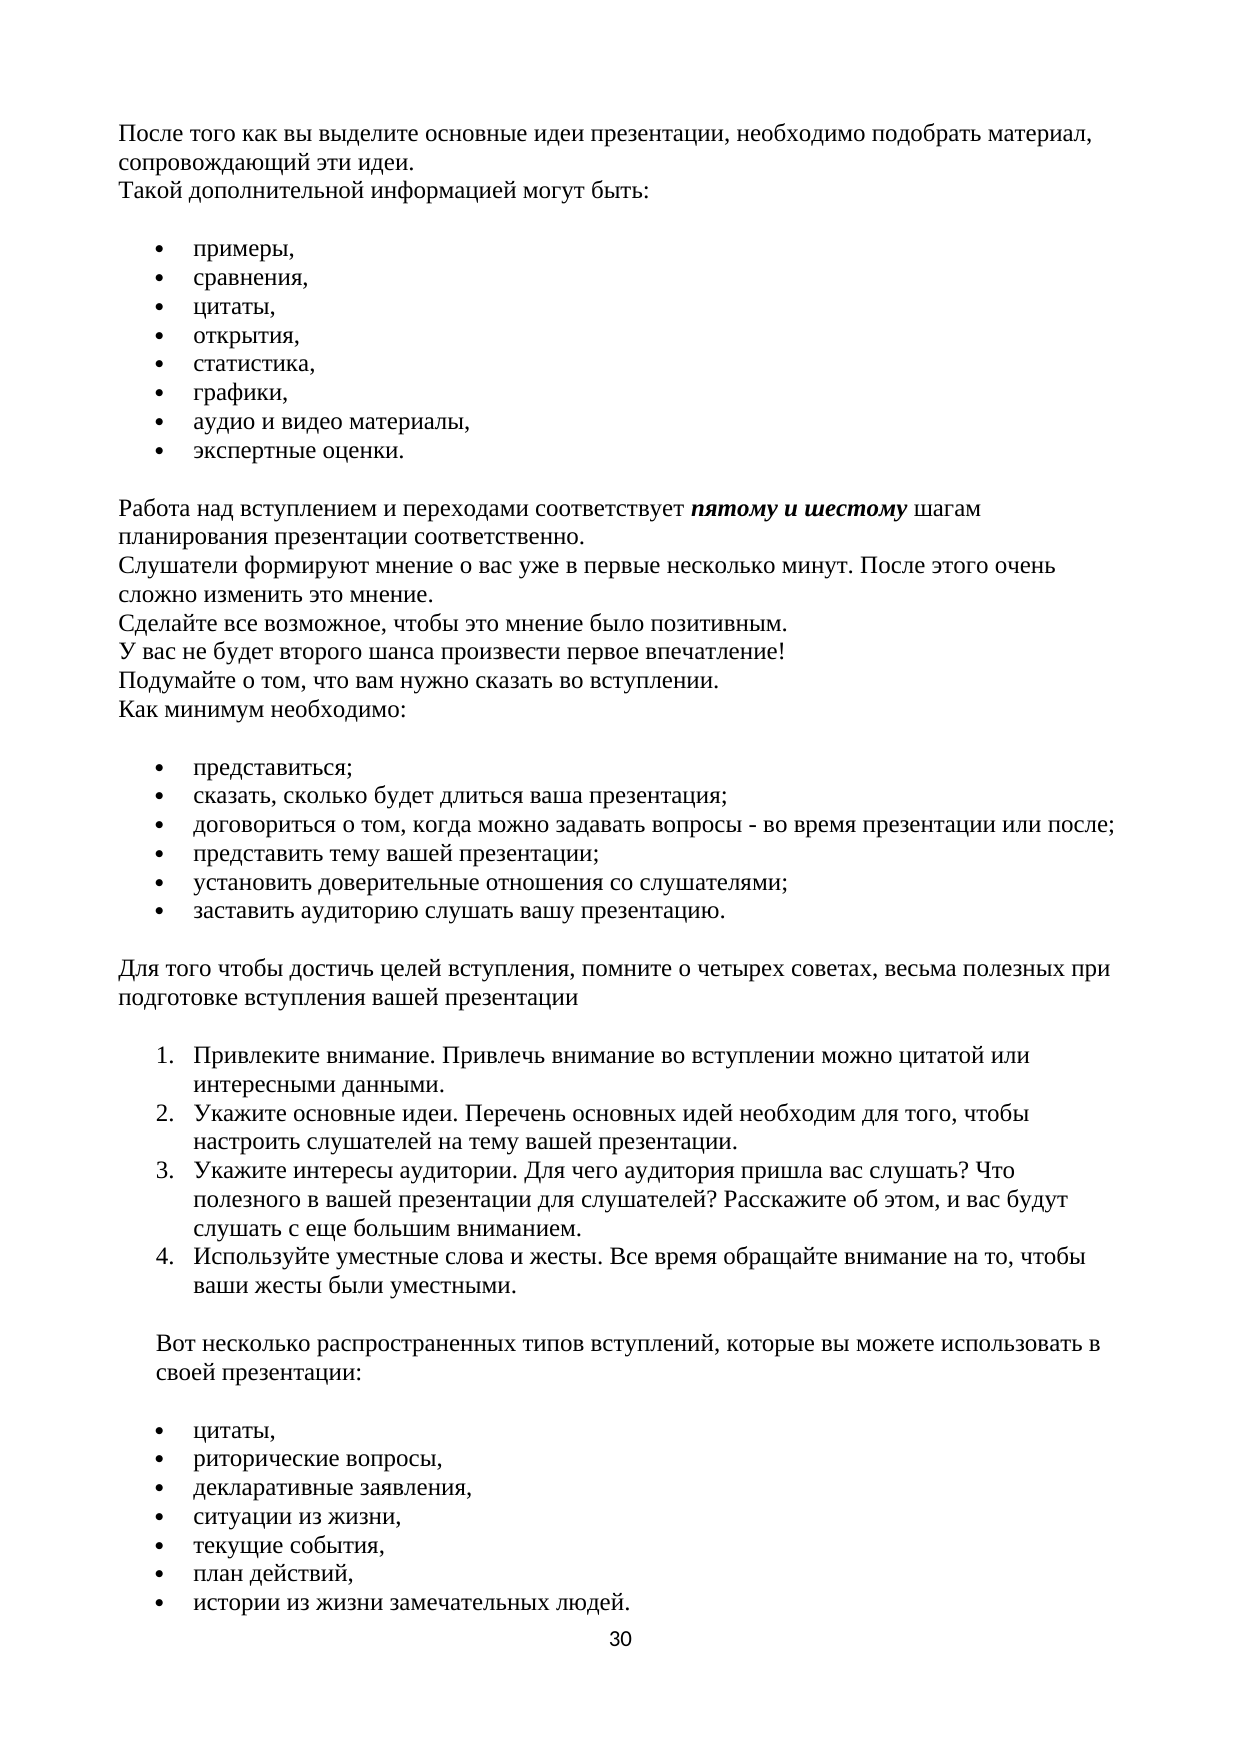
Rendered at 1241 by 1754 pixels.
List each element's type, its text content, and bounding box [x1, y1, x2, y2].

list договориться о том, когда можно задавать вопросы - во время презентации или после; [156, 809, 1122, 838]
list декларативные заявления, [156, 1472, 1122, 1501]
list статистика, [156, 348, 1122, 377]
text Вот несколько распространенных типов вступлений, которые вы можете использовать в своей презентации: [156, 1328, 1122, 1386]
text Для того чтобы достичь целей вступления, помните о четырех советах, весьма полезных при подготовке вступления вашей презентации [118, 953, 1122, 1011]
list ситуации из жизни, [156, 1501, 1122, 1530]
text Работа над вступлением и переходами соответствует пятому и шестому шагам планирования презентации соответственно. Слушатели формируют мнение о вас уже в первые несколько минут. После этого очень сложно изменить это мнение. Сделайте все возможное, чтобы это мнение было позитивным. У вас не будет второго шанса произвести первое впечатление! [118, 493, 1122, 665]
list аудио и видео материалы, [156, 406, 1122, 435]
list установить доверительные отношения со слушателями; [156, 867, 1122, 896]
list риторические вопросы, [156, 1443, 1122, 1472]
list текущие события, [156, 1530, 1122, 1558]
list экспертные оценки. [156, 435, 1122, 463]
list заставить аудиторию слушать вашу презентацию. [156, 896, 1122, 924]
list графики, [156, 377, 1122, 406]
list цитаты, [156, 1415, 1122, 1443]
list представиться; [156, 752, 1122, 781]
list истории из жизни замечательных людей. [156, 1587, 1122, 1616]
list открытия, [156, 320, 1122, 348]
list Укажите интересы аудитории. Для чего аудитория пришла вас слушать? Что полезного в вашей презентации для слушателей? Расскажите об этом, и вас будут слушать с еще большим вниманием. [156, 1155, 1122, 1241]
list Укажите основные идеи. Перечень основных идей необходим для того, чтобы настроить слушателей на тему вашей презентации. [156, 1098, 1122, 1155]
text Подумайте о том, что вам нужно сказать во вступлении. Как минимум необходимо: [118, 665, 1122, 723]
list Используйте уместные слова и жесты. Все время обращайте внимание на то, чтобы ваши жесты были уместными. [156, 1241, 1122, 1299]
list план действий, [156, 1558, 1122, 1587]
list примеры, [156, 233, 1122, 262]
list сказать, сколько будет длиться ваша презентация; [156, 781, 1122, 809]
list цитаты, [156, 291, 1122, 320]
list представить тему вашей презентации; [156, 838, 1122, 867]
text После того как вы выделите основные идеи презентации, необходимо подобрать материал, сопровождающий эти идеи. Такой дополнительной информацией могут быть: [118, 118, 1122, 204]
list Привлеките внимание. Привлечь внимание во вступлении можно цитатой или интересными данными. [156, 1040, 1122, 1098]
list сравнения, [156, 262, 1122, 291]
